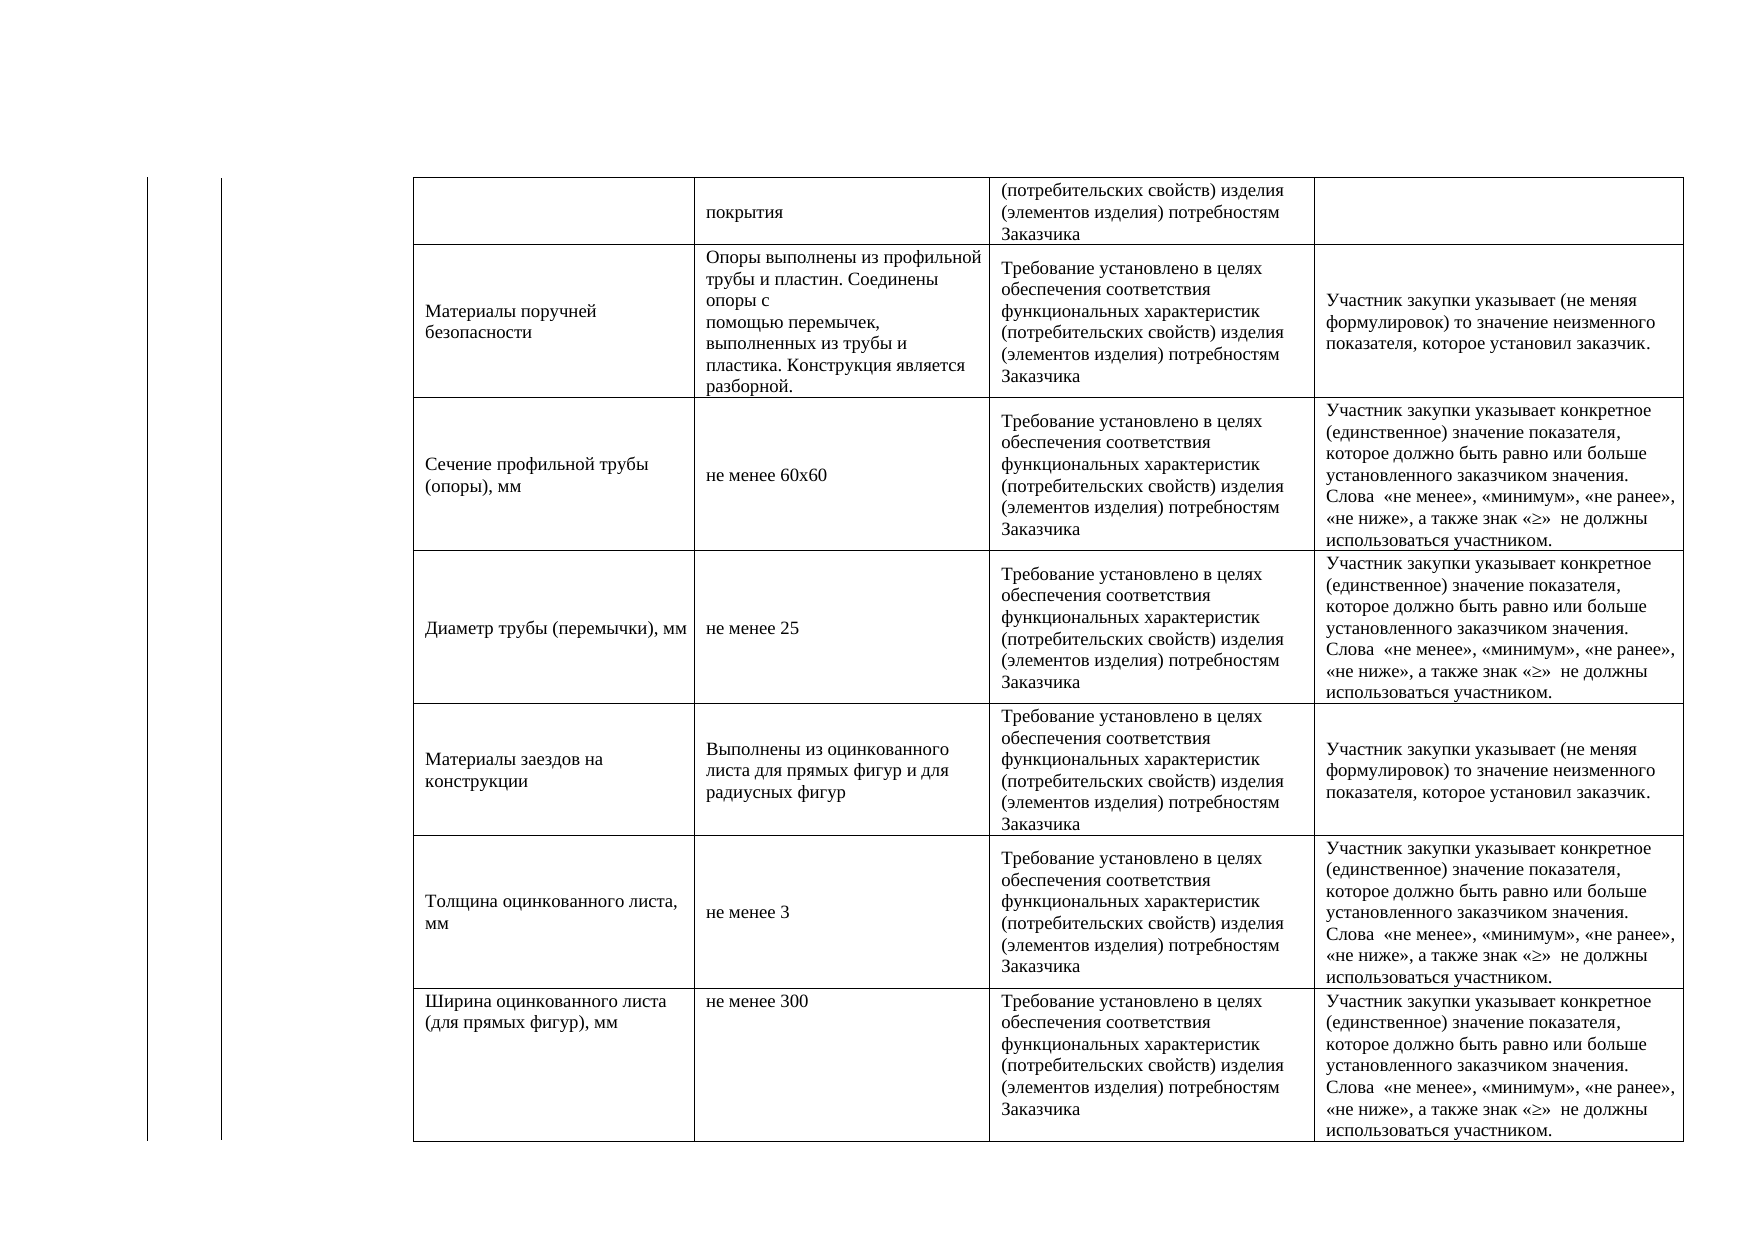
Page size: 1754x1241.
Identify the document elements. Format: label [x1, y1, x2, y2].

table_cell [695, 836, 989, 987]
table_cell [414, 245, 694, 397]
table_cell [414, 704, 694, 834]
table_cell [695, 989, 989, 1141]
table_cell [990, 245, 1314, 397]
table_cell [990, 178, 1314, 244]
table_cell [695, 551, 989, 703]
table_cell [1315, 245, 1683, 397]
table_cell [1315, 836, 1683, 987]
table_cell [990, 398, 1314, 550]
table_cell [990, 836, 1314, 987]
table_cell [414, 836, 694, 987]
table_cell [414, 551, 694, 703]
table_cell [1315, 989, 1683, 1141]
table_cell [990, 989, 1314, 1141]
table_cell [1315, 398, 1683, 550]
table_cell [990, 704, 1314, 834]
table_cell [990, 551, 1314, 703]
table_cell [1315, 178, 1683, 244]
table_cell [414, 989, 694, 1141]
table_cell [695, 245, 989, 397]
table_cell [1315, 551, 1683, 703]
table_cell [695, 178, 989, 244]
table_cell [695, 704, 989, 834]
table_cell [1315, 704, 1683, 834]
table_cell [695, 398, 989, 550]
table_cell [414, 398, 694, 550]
table_cell [414, 178, 694, 244]
